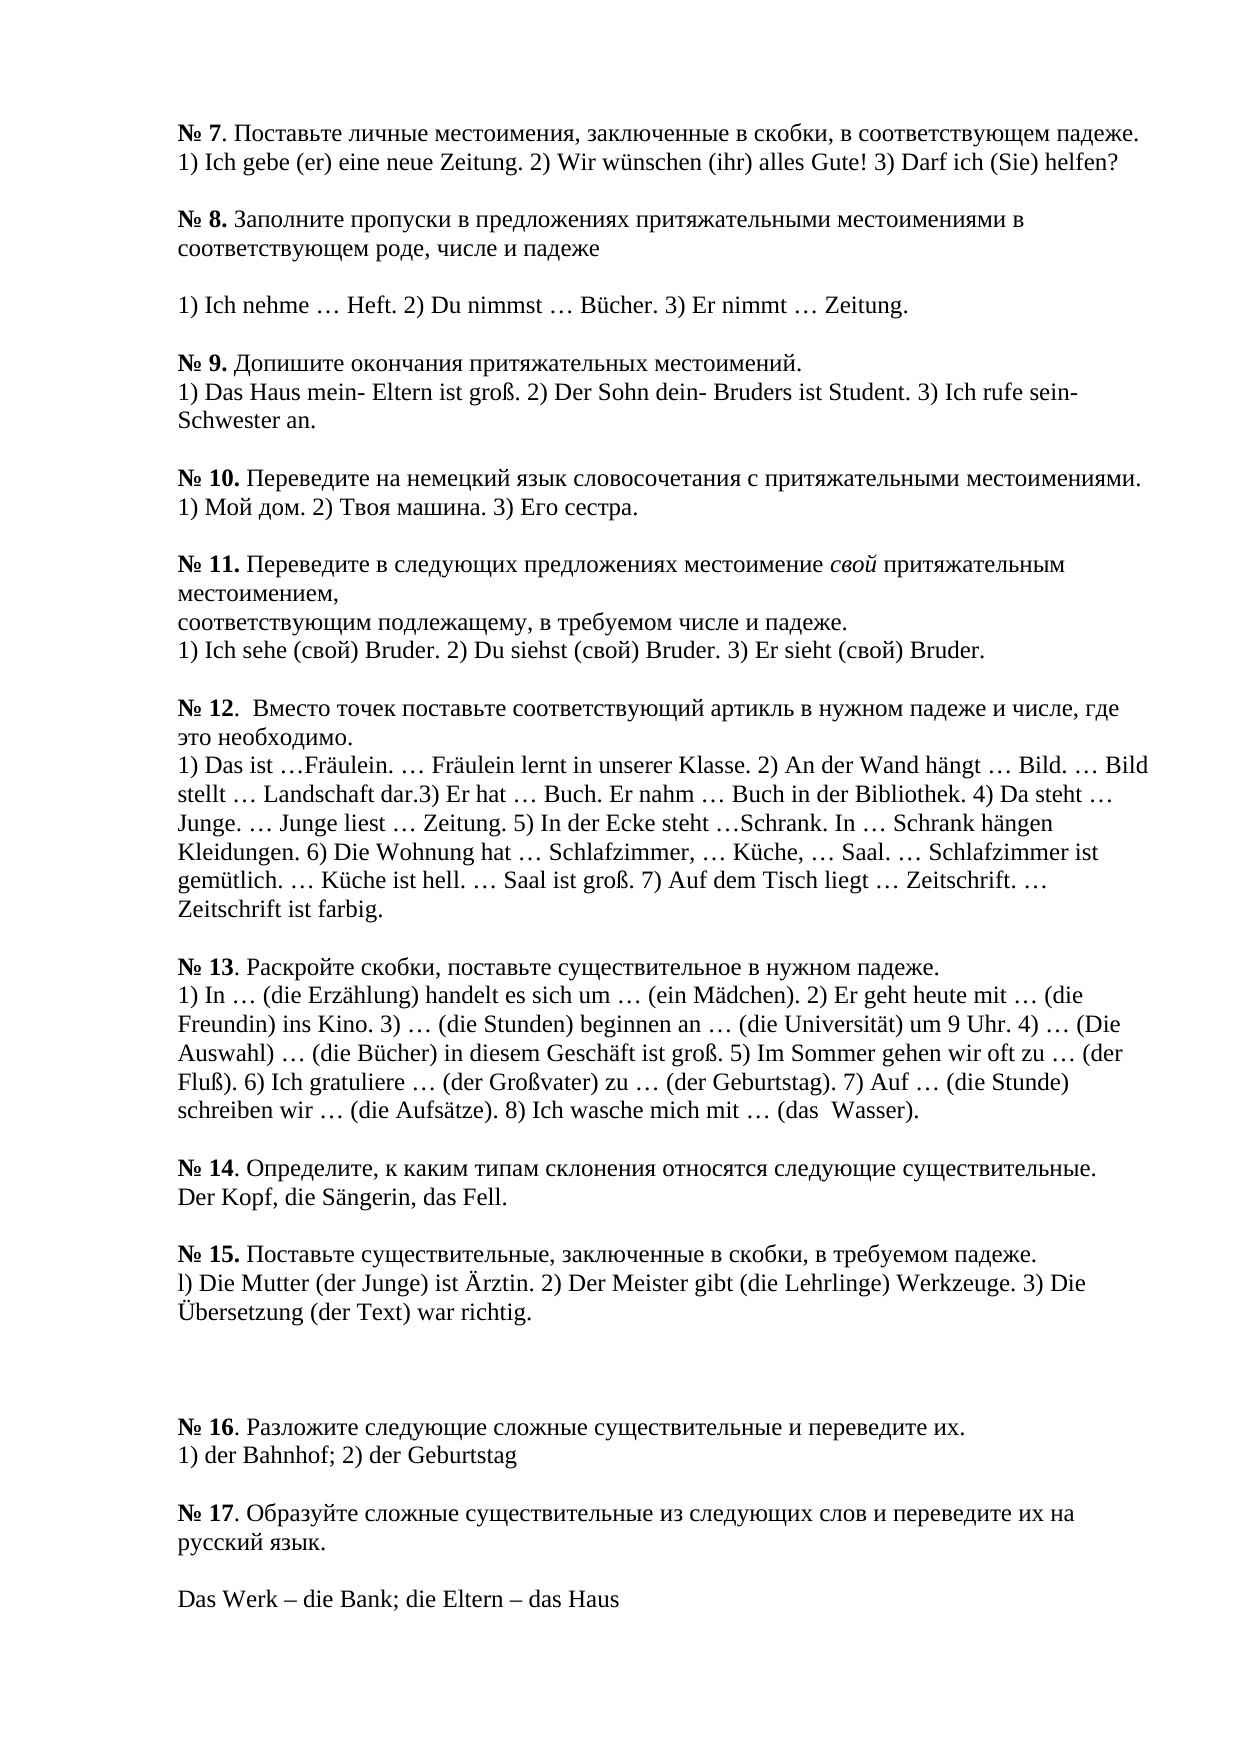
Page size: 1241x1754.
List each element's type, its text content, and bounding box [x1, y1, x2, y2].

text № 8. Заполните пропуски в предложениях притяжательными местоимениями в соответствующем роде, числе и падеже [177, 204, 1152, 262]
text 1) Ich gebe (er) eine neue Zeitung. 2) Wir wünschen (ihr) alles Gute! 3) Darf ich (Sie) helfen? [177, 147, 1152, 176]
text 1) Мой дом. 2) Твоя машина. 3) Его сестра. [177, 492, 1152, 521]
text Der Kopf, die Sängerin, das Fell. [177, 1182, 1152, 1211]
text № 10. Переведите на немецкий язык словосочетания с притяжательными местоимениями. [177, 463, 1152, 492]
text № 13. Раскройте скобки, поставьте существительное в нужном падеже. [177, 952, 1152, 981]
text 1) Ich nehme … Heft. 2) Du nimmst … Bücher. 3) Er nimmt … Zeitung. [177, 291, 1152, 319]
text № 7. Поставьте личные местоимения, заключенные в скобки, в соответствующем падеже. [177, 118, 1152, 147]
text № 11. Переведите в следующих предложениях местоимение свой притяжательным местоимением, [177, 549, 1152, 607]
text 1) In … (die Erzählung) handelt es sich um … (ein Mädchen). 2) Er geht heute mit … (die Freundin) ins Kino. 3) … (die Stunden) beginnen an … (die Universität) um 9 Uhr. 4) … (Die Auswahl) … (die Bücher) in diesem Geschäft ist groß. 5) Im Sommer gehen wir oft zu … (der Fluß). 6) Ich gratuliere … (der Großvater) zu … (der Geburtstag). 7) Auf … (die Stunde) [177, 981, 1152, 1096]
text 1) der Bahnhof; 2) der Geburtstag [177, 1441, 1152, 1469]
text № 15. Поставьте существительные, заключенные в скобки, в требуемом падеже. [177, 1239, 1152, 1268]
text № 12. Вместо точек поставьте соответствующий артикль в нужном падеже и числе, где это необходимо. [177, 693, 1152, 751]
text соответствующим подлежащему, в требуемом числе и падеже. [177, 607, 1152, 636]
text № 16. Разложите следующие сложные существительные и переведите их. [177, 1412, 1152, 1441]
text № 14. Определите, к каким типам склонения относятся следующие существительные. [177, 1153, 1152, 1182]
text l) Die Mutter (der Junge) ist Ärztin. 2) Der Meister gibt (die Lehrlinge) Werkzeuge. 3) Die Übersetzung (der Text) war richtig. [177, 1268, 1152, 1326]
text 1) Ich sehe (свой) Bruder. 2) Du siehst (свой) Bruder. 3) Er sieht (свой) Bruder. [177, 636, 1152, 664]
text № 9. Допишите окончания притяжательных местоимений. [177, 348, 1152, 377]
text Das Werk – die Bank; die Eltern – das Haus [177, 1584, 1152, 1613]
text 1) Das ist …Fräulein. … Fräulein lernt in unserer Klasse. 2) An der Wand hängt … Bild. … Bild stellt … Landschaft dar.3) Er hat … Buch. Er nahm … Buch in der Bibliothek. 4) Da steht … Junge. … Junge liest … Zeitung. 5) In der Ecke steht …Schrank. In … Schrank hängen Kleidungen. 6) Die Wohnung hat … Schlafzimmer, … Küche, … Saal. … Schlafzimmer ist gemütlich. … Küche ist hell. … Saal ist groß. 7) Auf dem Tisch liegt … Zeitschrift. … Zeitschrift ist farbig. [177, 751, 1152, 923]
text 1) Das Haus mein- Eltern ist groß. 2) Der Sohn dein- Bruders ist Student. 3) Ich rufe sein- Schwester an. [177, 377, 1152, 434]
text schreiben wir … (die Aufsätze). 8) Ich wasche mich mit … (das Wasser). [177, 1096, 1152, 1124]
text № 17. Образуйте сложные существительные из следующих слов и переведите их на русский язык. [177, 1498, 1152, 1556]
